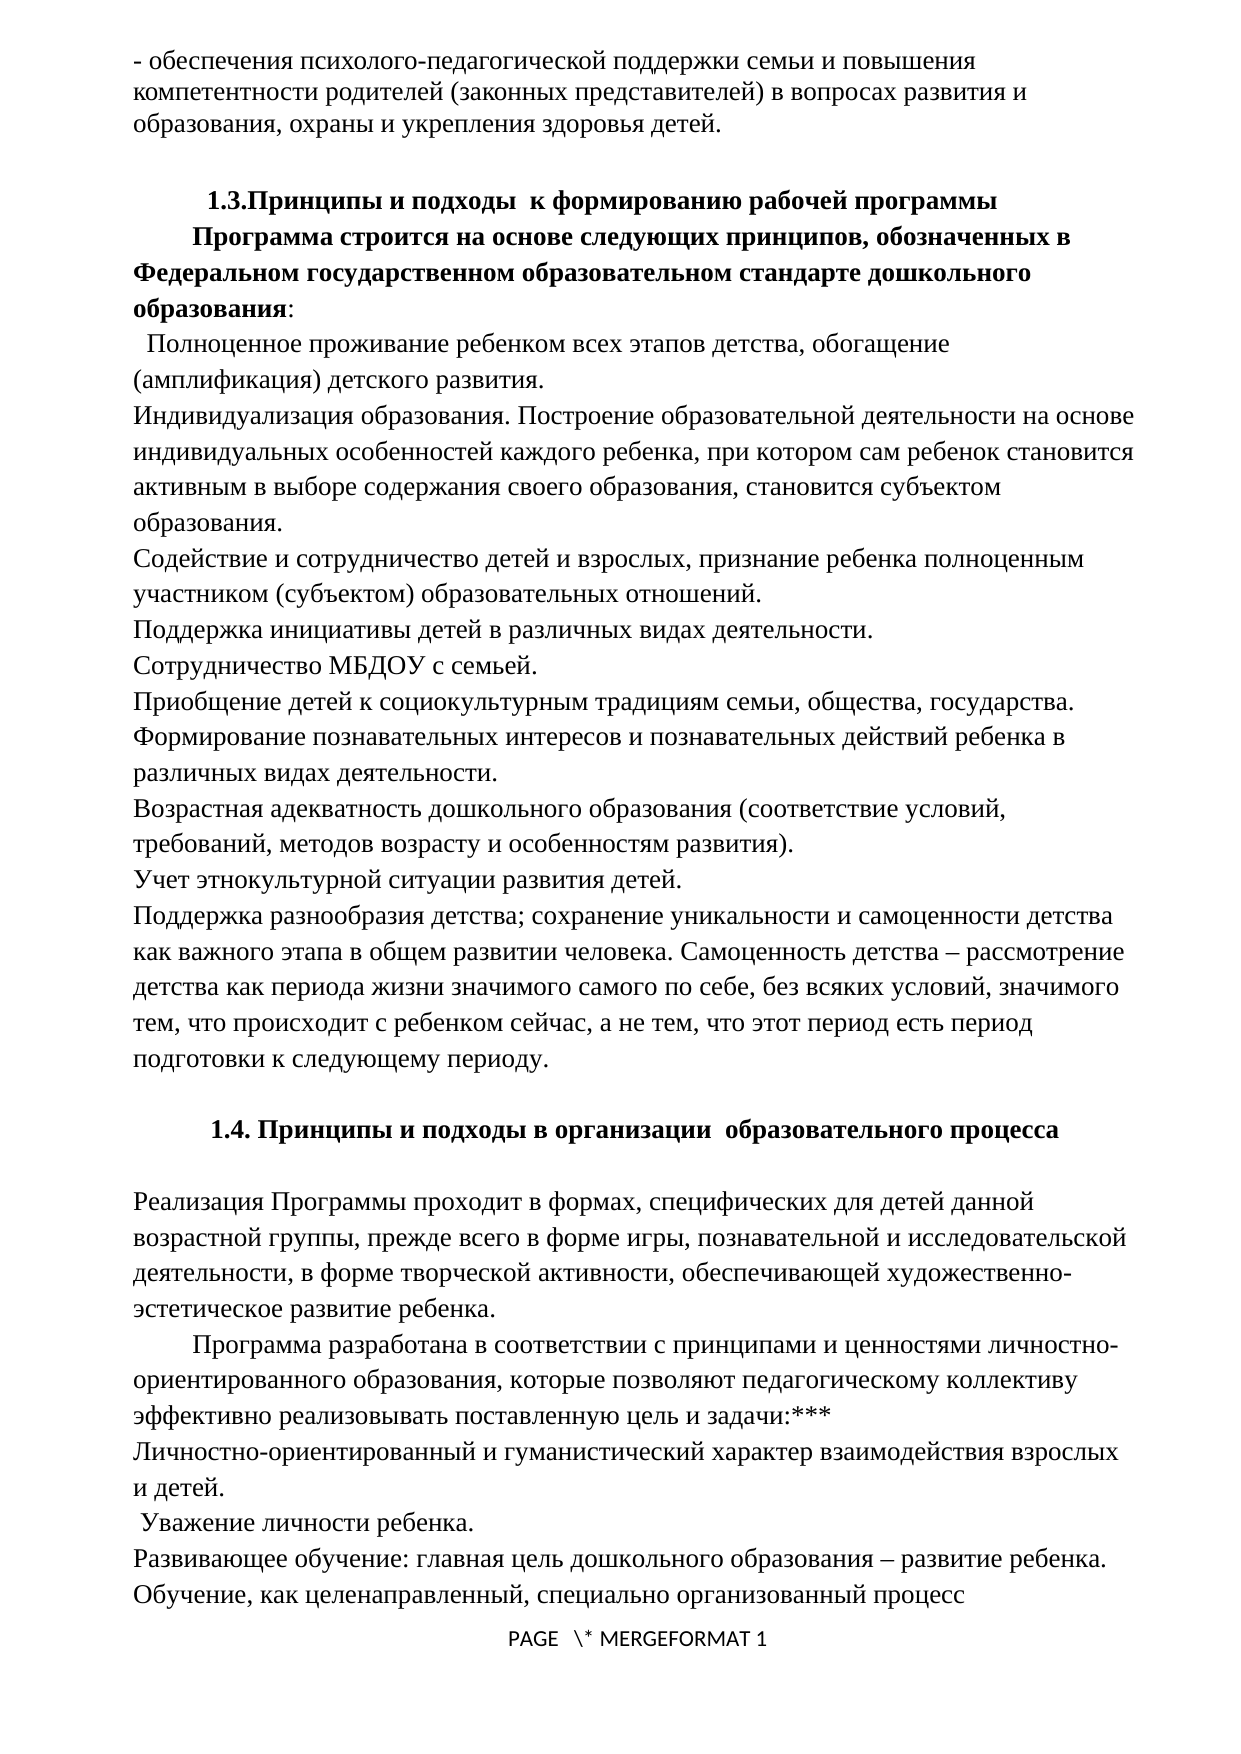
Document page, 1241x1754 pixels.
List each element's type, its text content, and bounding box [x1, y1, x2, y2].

text 1.3.Принципы и подходы к формированию рабочей программы [133, 184, 1137, 216]
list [133, 1542, 1137, 1609]
text Программа строится на основе следующих принципов, обозначенных в Федеральном государственном образовательном стандарте дошкольного образования: [133, 220, 1137, 323]
text Программа разработана в соответствии с принципами и ценностями личностно-ориентированного образования, которые позволяют педагогическому коллективу эффективно реализовывать поставленную цель и задачи:*** [133, 1328, 1137, 1430]
list Реализация Программы проходит в формах, специфических для детей данной возрастной группы, прежде всего в форме игры, познавательной и исследовательской деятельности, в форме творческой активности, обеспечивающей художественно-эстетическое развитие ребенка. [133, 1185, 1137, 1323]
list Уважение личности ребенка. [133, 1506, 1137, 1538]
text Формирование познавательных интересов и познавательных действий ребенка в различных видах деятельности. [133, 720, 1137, 787]
list Личностно-ориентированный и гуманистический характер взаимодействия взрослых и детей. [133, 1435, 1137, 1502]
list Приобщение детей к социокультурным традициям семьи, общества, государства. [133, 685, 1137, 716]
list Учет этнокультурной ситуации развития детей. [133, 863, 1137, 894]
list Поддержка инициативы детей в различных видах деятельности. [133, 613, 1137, 644]
text - обеспечения психолого-педагогической поддержки семьи и повышения компетентности родителей (законных представителей) в вопросах развития и образования, охраны и укрепления здоровья детей. [133, 44, 1137, 138]
list Индивидуализация образования. Построение образовательной деятельности на основе индивидуальных особенностей каждого ребенка, при котором сам ребенок становится активным в выборе содержания своего образования, становится субъектом образования. [133, 399, 1137, 537]
list Содействие и сотрудничество детей и взрослых, признание ребенка полноценным участником (субъектом) образовательных отношений. [133, 542, 1137, 609]
list Сотрудничество МБДОУ с семьей. [133, 649, 1137, 680]
list Полноценное проживание ребенком всех этапов детства, обогащение (амплификация) детского развития. [133, 327, 1137, 394]
list 1.4. Принципы и подходы в организации образовательного процесса [133, 1113, 1137, 1144]
list Возрастная адекватность дошкольного образования (соответствие условий, требований, методов возрасту и особенностям развития). [133, 792, 1137, 859]
list Поддержка разнообразия детства; сохранение уникальности и самоценности детства как важного этапа в общем развитии человека. Самоценность детства – рассмотрение детства как периода жизни значимого самого по себе, без всяких условий, значимого тем, что происходит с ребенком сейчас, а не тем, что этот период есть период подготовки к следующему периоду. [133, 899, 1137, 1073]
